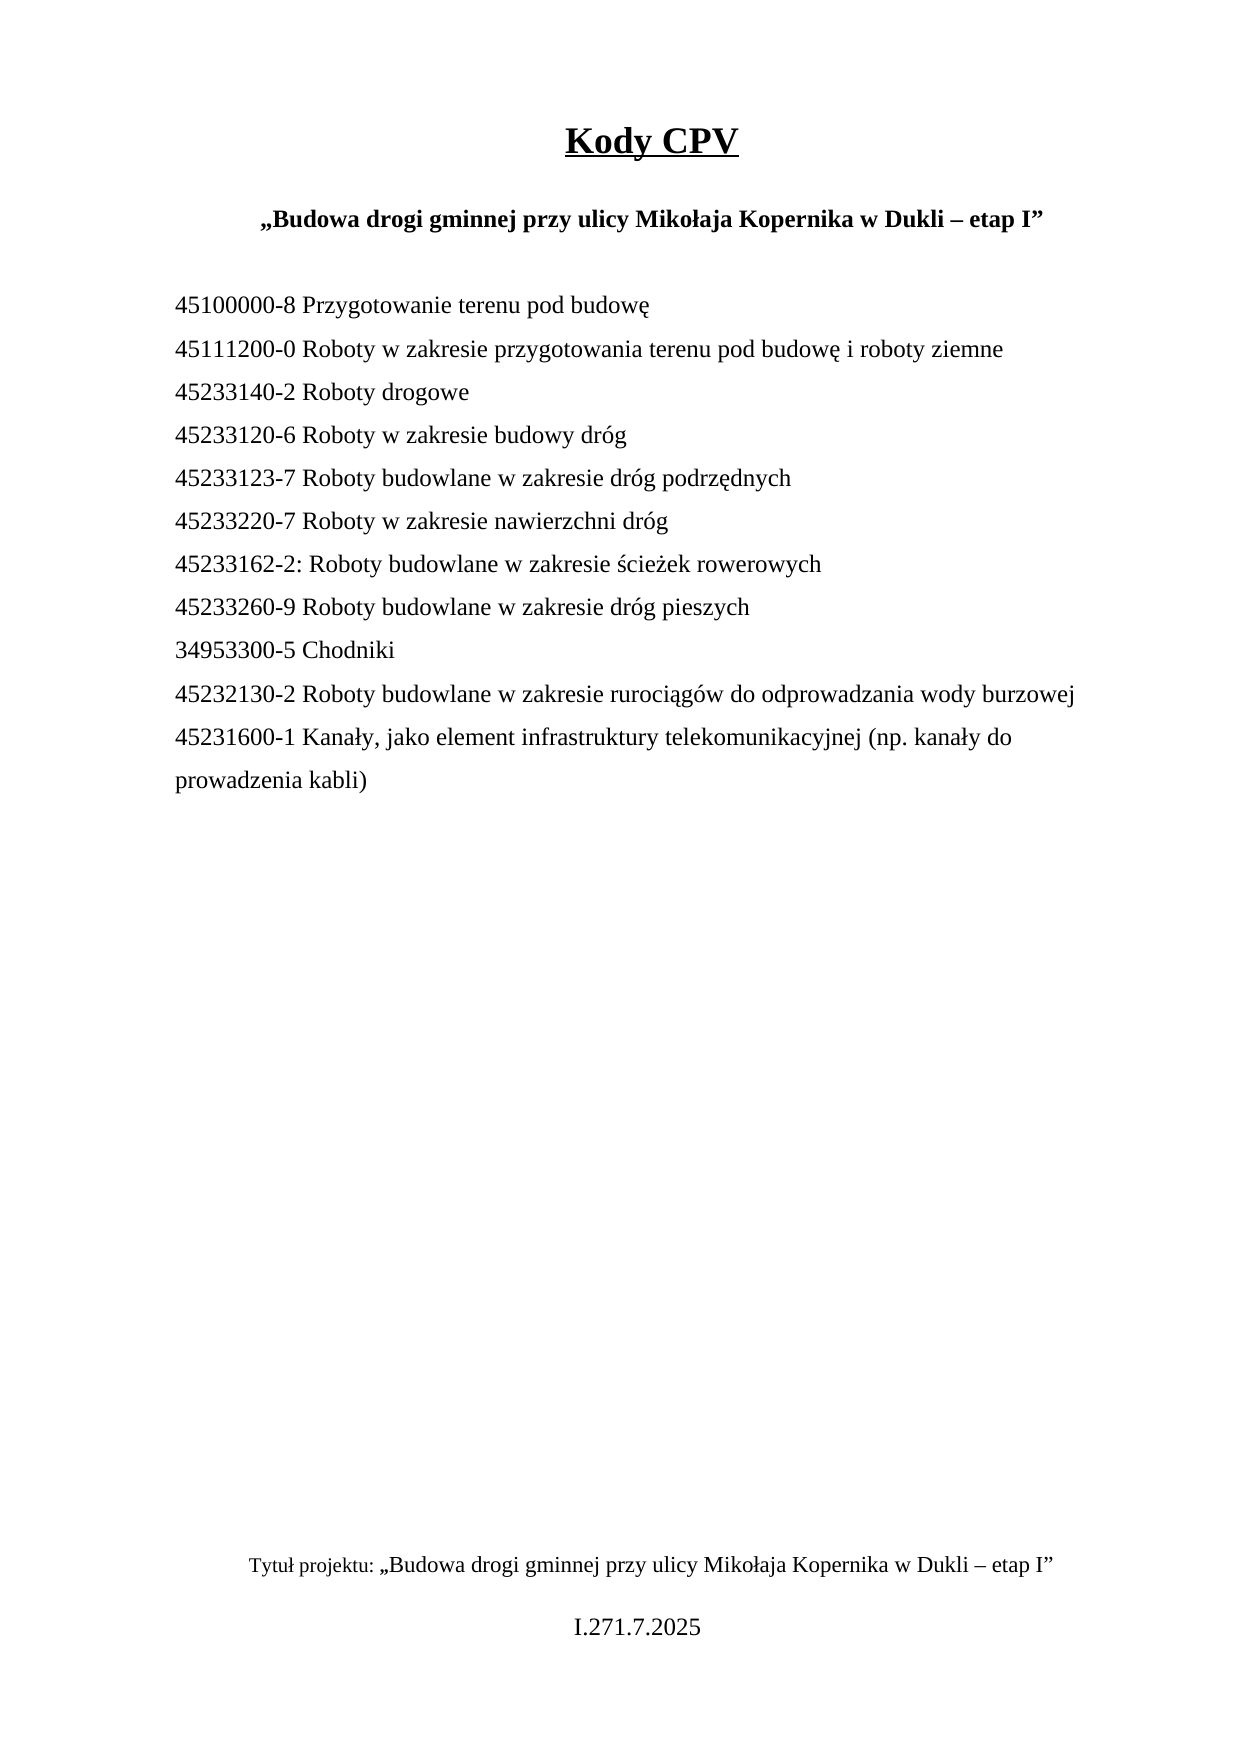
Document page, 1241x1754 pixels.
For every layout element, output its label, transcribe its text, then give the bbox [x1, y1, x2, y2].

text 45100000-8 Przygotowanie terenu pod budowę [175, 291, 1126, 319]
text 45233220-7 Roboty w zakresie nawierzchni dróg [175, 506, 1126, 535]
text 45233120-6 Roboty w zakresie budowy dróg [175, 420, 1126, 449]
text 45233260-9 Roboty budowlane w zakresie dróg pieszych [175, 592, 1126, 621]
text 45233162-2: Roboty budowlane w zakresie ścieżek rowerowych [175, 549, 1126, 578]
text Kody CPV [177, 118, 1126, 161]
text 45233140-2 Roboty drogowe [175, 377, 1126, 406]
text 45111200-0 Roboty w zakresie przygotowania terenu pod budowę i roboty ziemne [175, 334, 1126, 362]
text 45233123-7 Roboty budowlane w zakresie dróg podrzędnych [175, 463, 1126, 492]
text 34953300-5 Chodniki [175, 636, 1126, 664]
text 45232130-2 Roboty budowlane w zakresie rurociągów do odprowadzania wody burzowej [175, 679, 1126, 707]
text „Budowa drogi gminnej przy ulicy Mikołaja Kopernika w Dukli – etap I” [177, 204, 1126, 233]
text 45231600-1 Kanały, jako element infrastruktury telekomunikacyjnej (np. kanały do prowadzenia kabli) [175, 722, 1126, 794]
